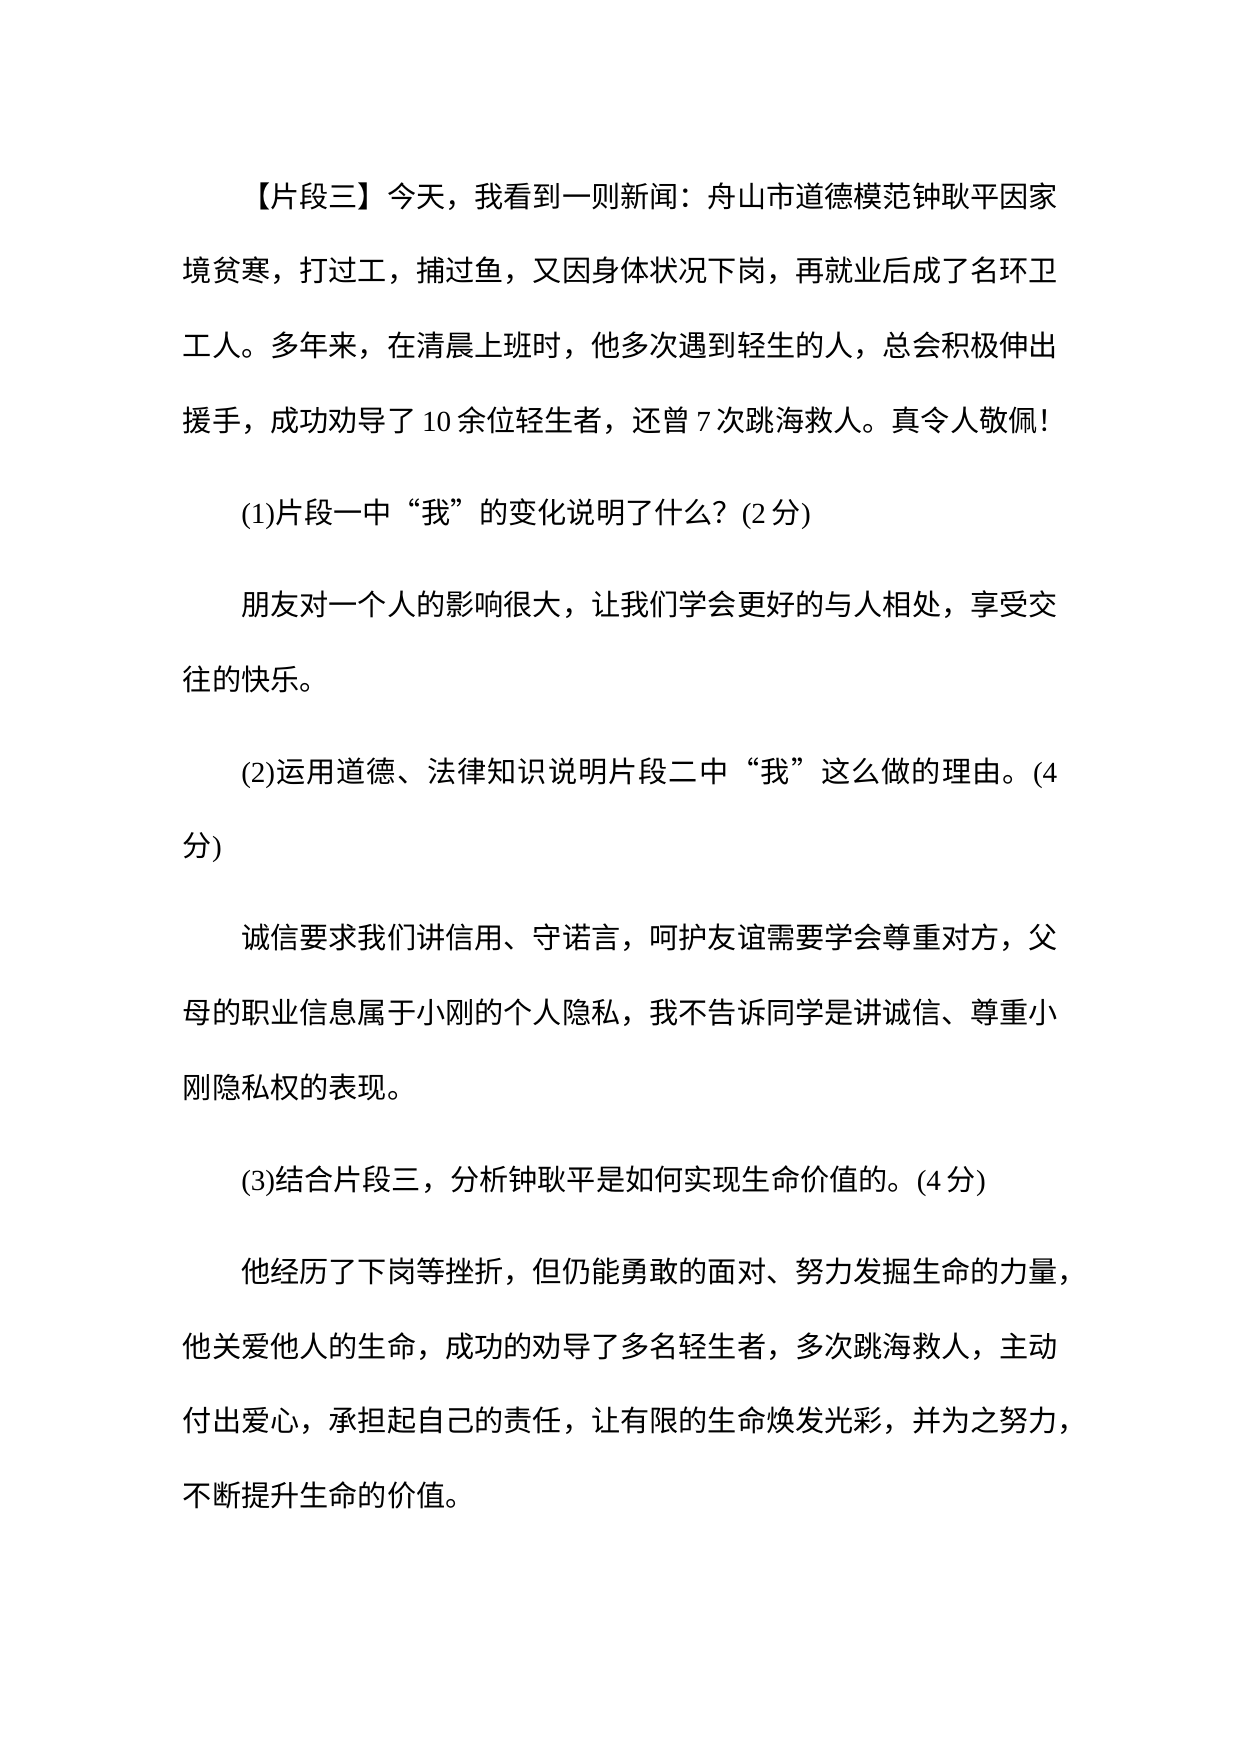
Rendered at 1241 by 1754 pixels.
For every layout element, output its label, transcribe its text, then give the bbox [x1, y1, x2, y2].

text 他经历了下岗等挫折，但仍能勇敢的面对、努力发掘生命的力量，他关爱他人的生命，成功的劝导了多名轻生者，多次跳海救人，主动付出爱心，承担起自己的责任，让有限的生命焕发光彩，并为之努力，不断提升生命的价值。 [183, 1237, 1058, 1526]
text (3)结合片段三，分析钟耿平是如何实现生命价值的。(4分) [183, 1145, 1058, 1210]
text 诚信要求我们讲信用、守诺言，呵护友谊需要学会尊重对方，父母的职业信息属于小刚的个人隐私，我不告诉同学是讲诚信、尊重小刚隐私权的表现。 [183, 904, 1058, 1118]
text 朋友对一个人的影响很大，让我们学会更好的与人相处，享受交往的快乐。 [183, 570, 1058, 710]
text (2)运用道德、法律知识说明片段二中“我”这么做的理由。(4分) [183, 737, 1058, 877]
text (1)片段一中“我”的变化说明了什么？(2分) [183, 478, 1058, 543]
text 【片段三】今天，我看到一则新闻：舟山市道德模范钟耿平因家境贫寒，打过工，捕过鱼，又因身体状况下岗，再就业后成了名环卫工人。多年来，在清晨上班时，他多次遇到轻生的人，总会积极伸出援手，成功劝导了10余位轻生者，还曾7次跳海救人。真令人敬佩！ [183, 162, 1058, 451]
